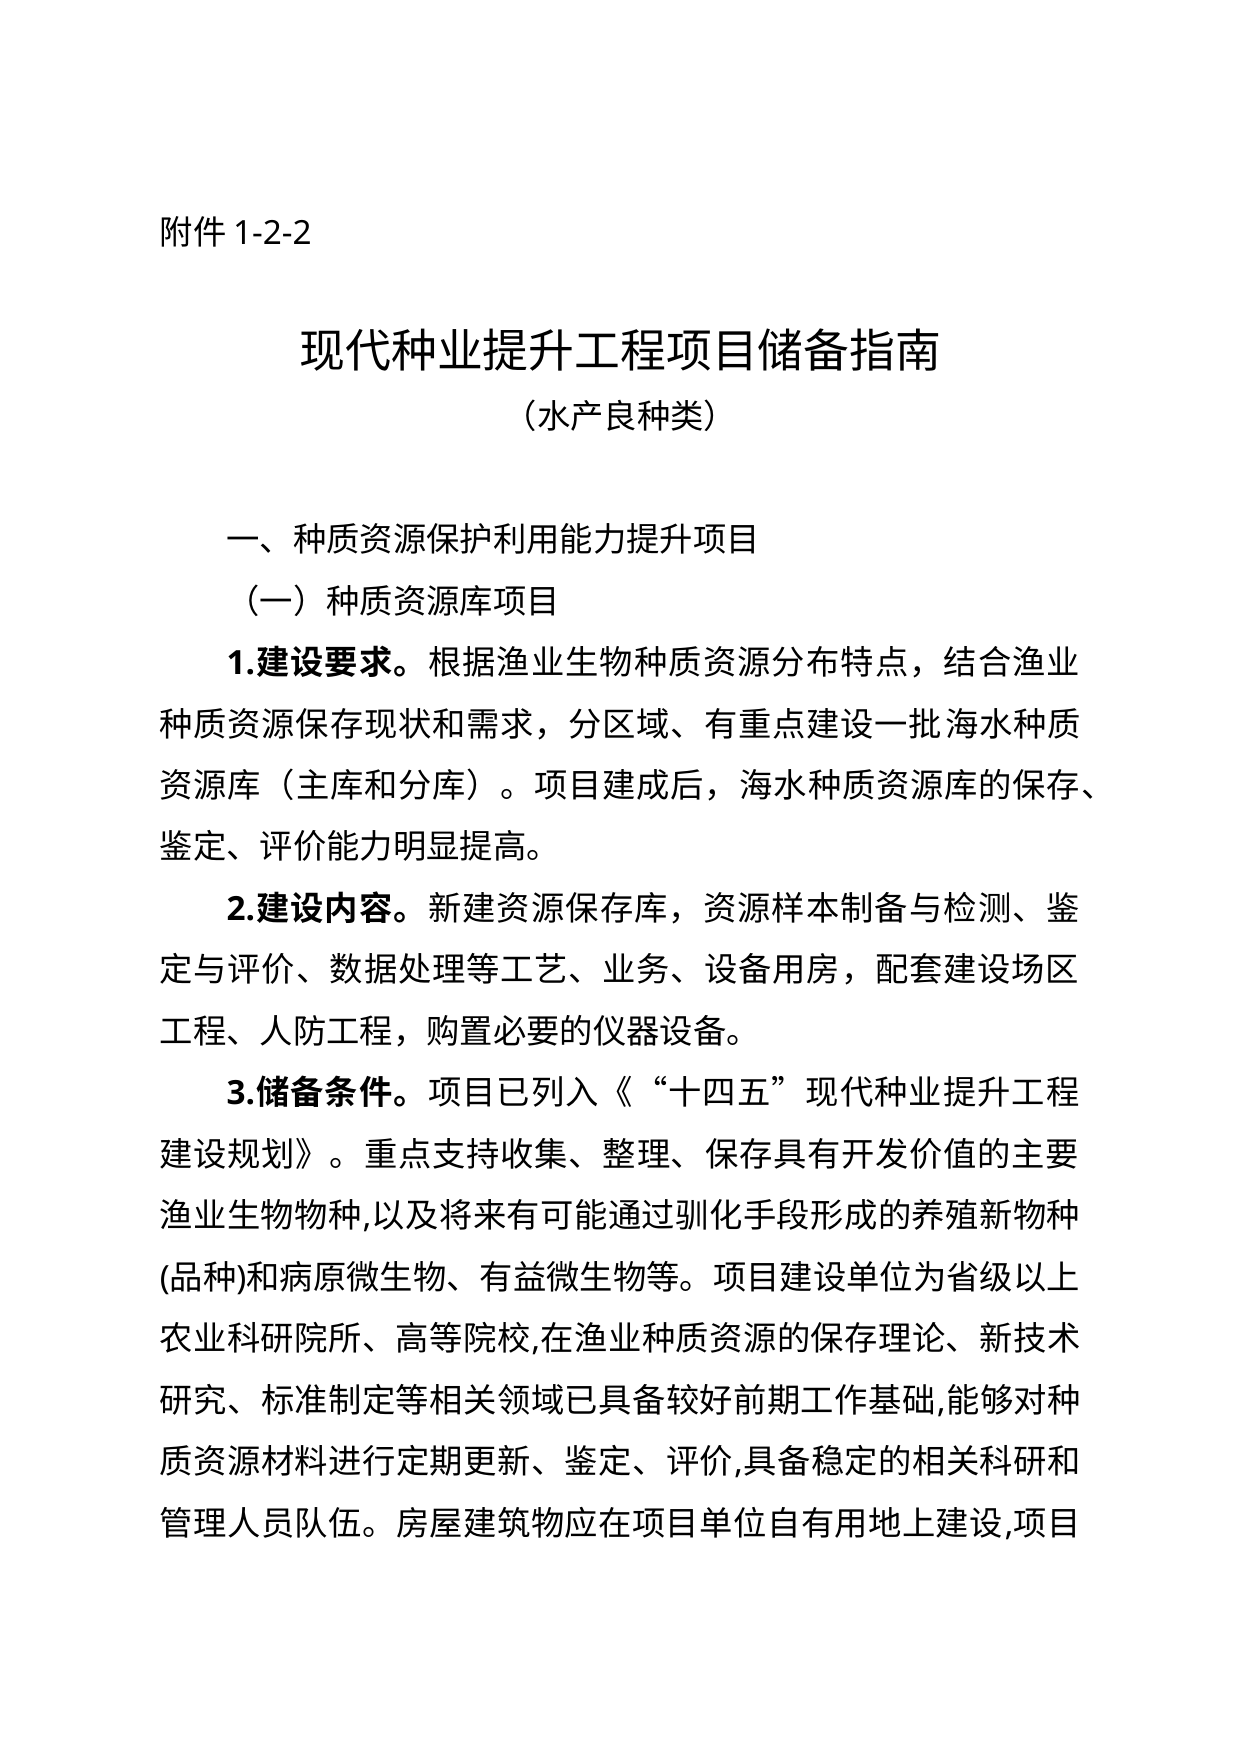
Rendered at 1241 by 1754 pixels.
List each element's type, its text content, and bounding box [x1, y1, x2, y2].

text （一）种质资源库项目 [159, 564, 1081, 625]
text 一、种质资源保护利用能力提升项目 [159, 502, 1081, 564]
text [159, 1056, 1081, 1547]
text （水产良种类） [159, 379, 1081, 441]
text 现代种业提升工程项目储备指南 [159, 318, 1081, 379]
text 2.建设内容。新建资源保存库，资源样本制备与检测、鉴定与评价、数据处理等工艺、业务、设备用房，配套建设场区工程、人防工程，购置必要的仪器设备。 [159, 871, 1081, 1056]
text 1.建设要求。根据渔业生物种质资源分布特点，结合渔业种质资源保存现状和需求，分区域、有重点建设一批海水种质资源库（主库和分库）。项目建成后，海水种质资源库的保存、鉴定、评价能力明显提高。 [159, 625, 1081, 871]
text 附件1-2-2 [159, 195, 1081, 257]
